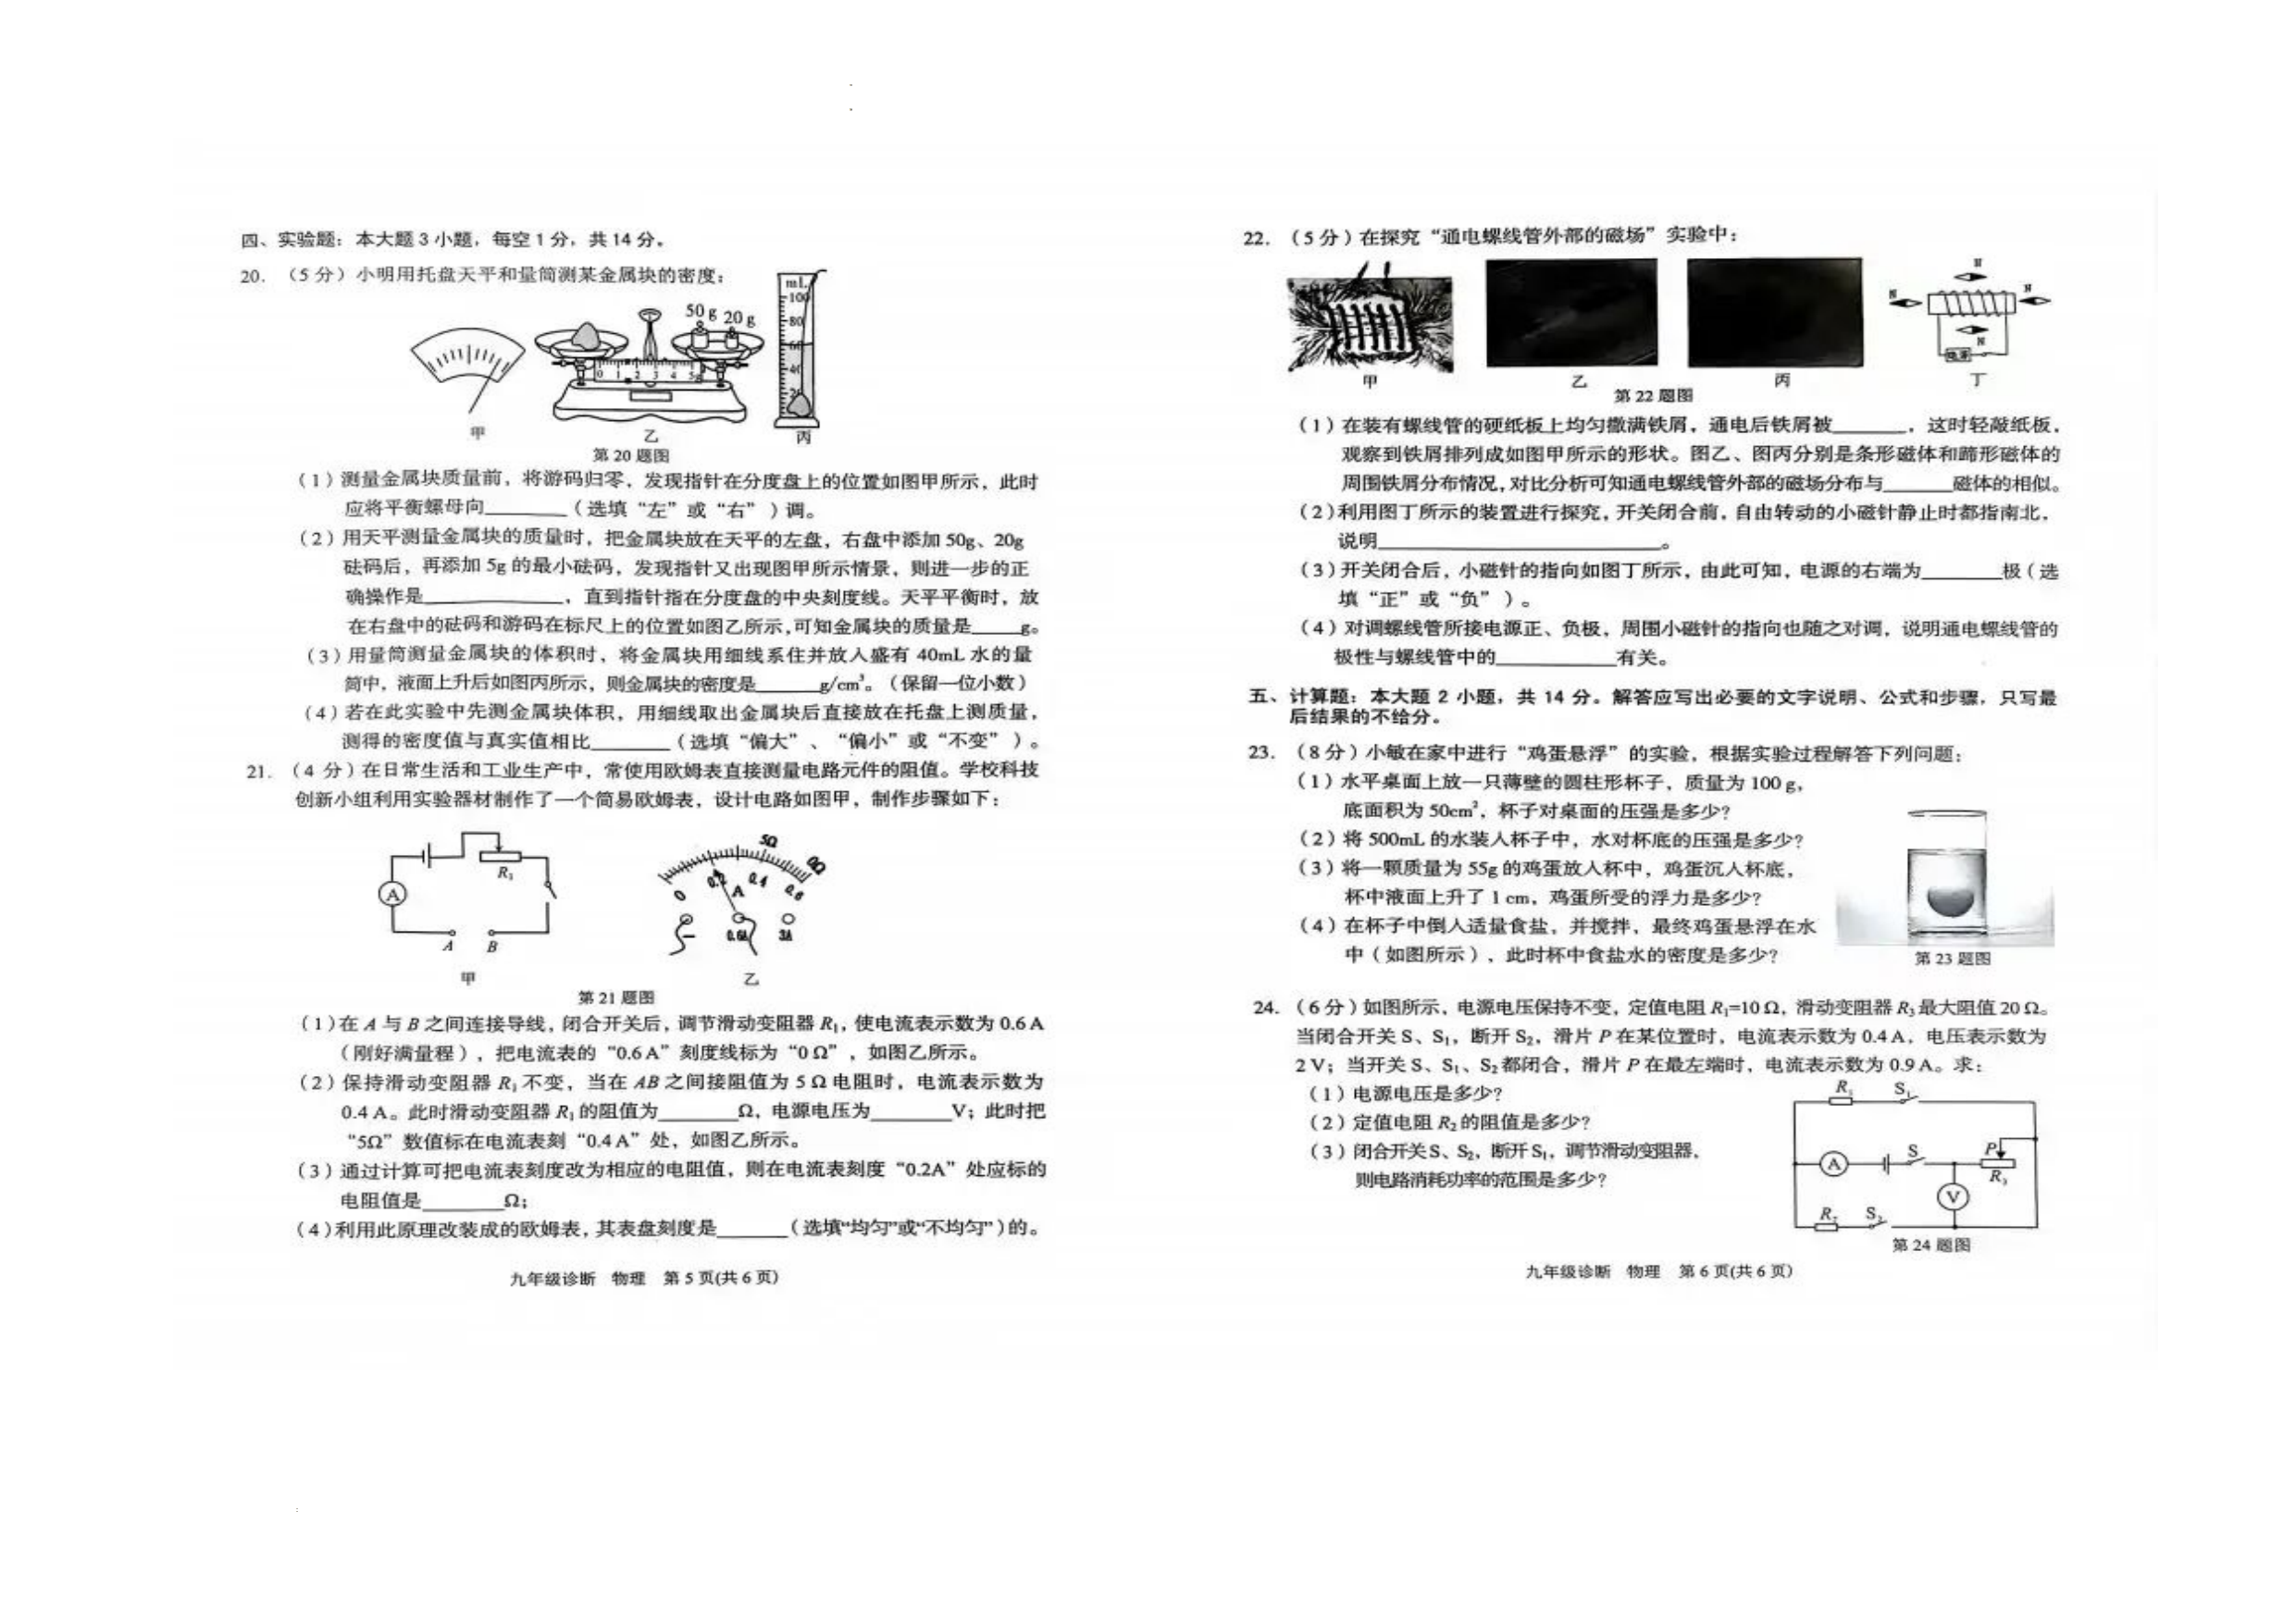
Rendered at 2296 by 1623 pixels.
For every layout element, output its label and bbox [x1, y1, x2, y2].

picture [173, 138, 2158, 1370]
